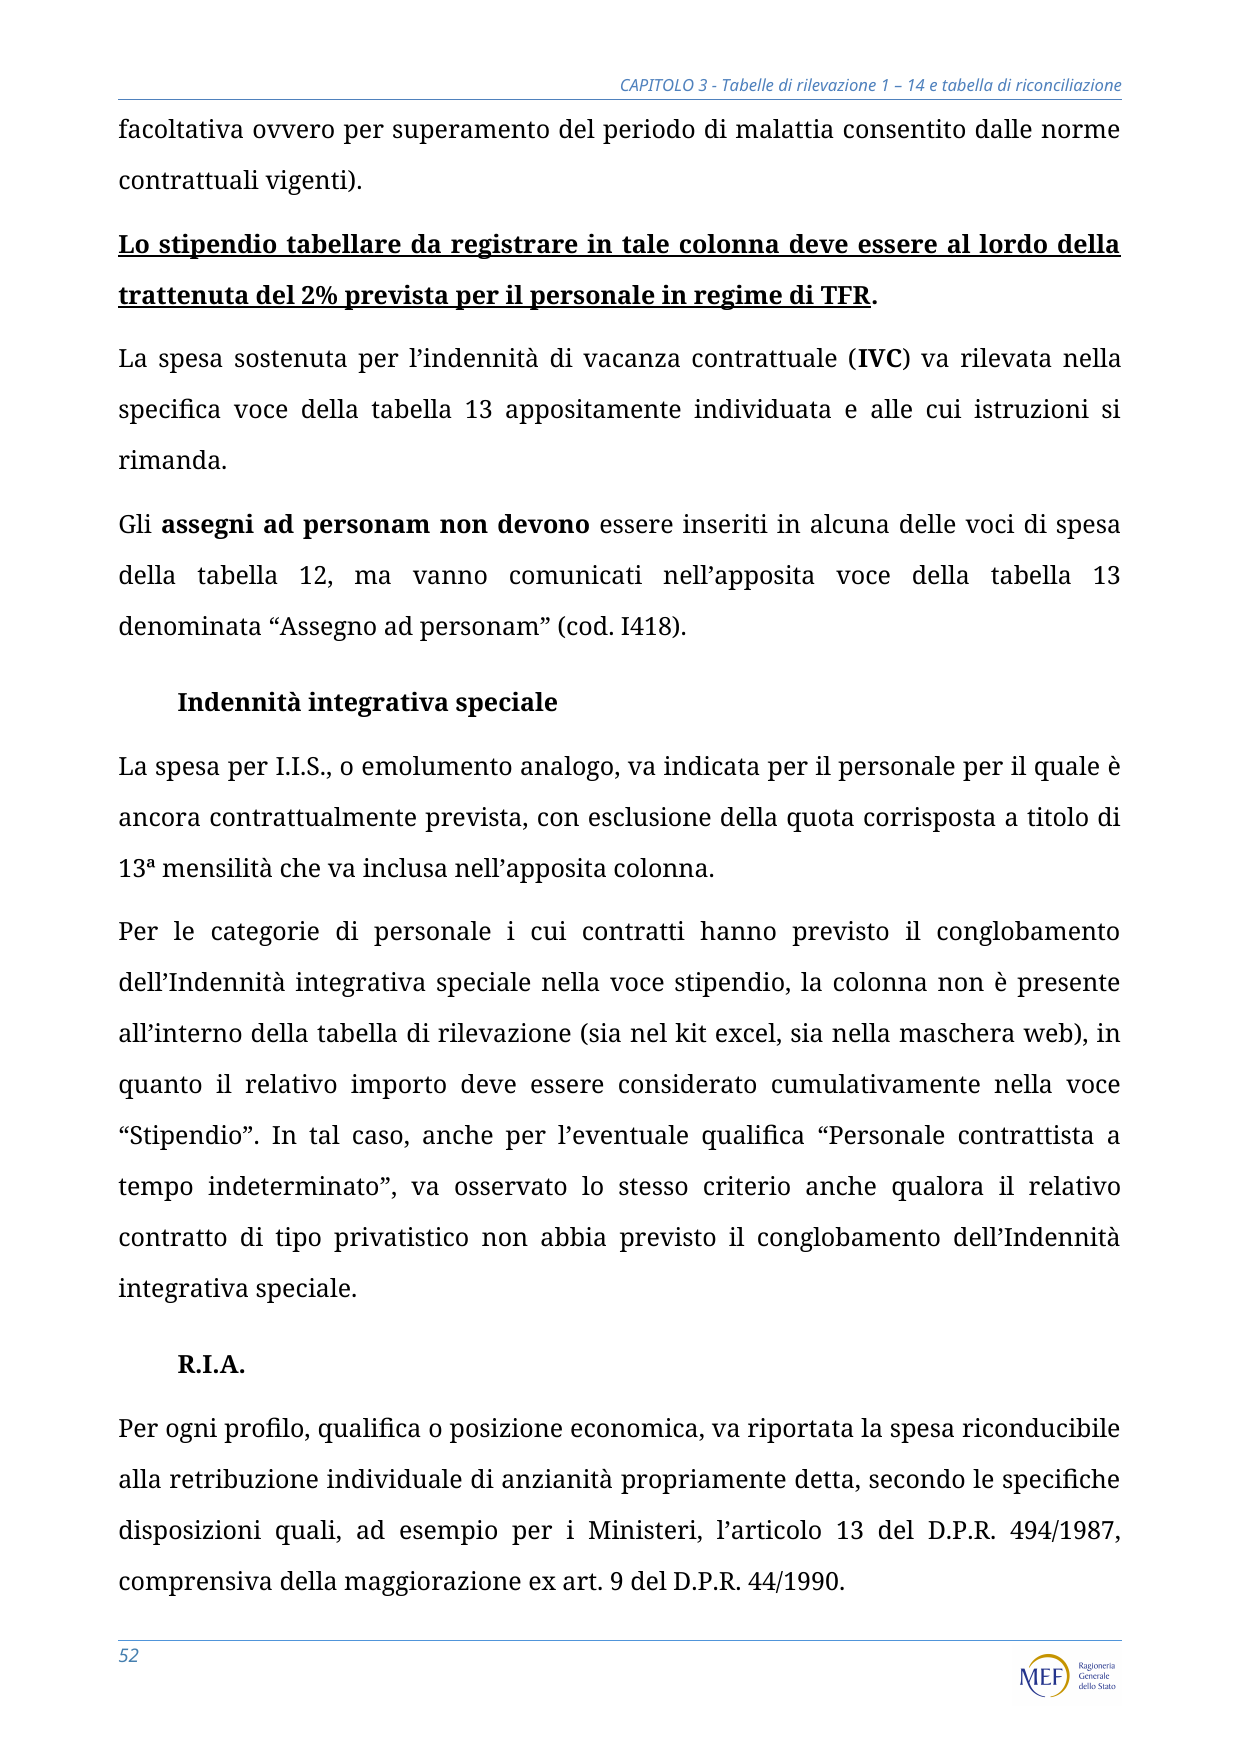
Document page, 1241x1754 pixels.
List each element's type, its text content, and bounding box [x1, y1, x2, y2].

text Gli assegni ad personam non devono essere inseriti in alcuna delle voci di spesa della tabella 12, ma vanno comunicati nell’apposita voce della tabella 13 denominata “Assegno ad personam” (cod. I418). [118, 506, 1122, 643]
text Lo stipendio tabellare da registrare in tale colonna deve essere al lordo della trattenuta del 2% prevista per il personale in regime di TFR. [118, 226, 1122, 311]
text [118, 112, 1122, 197]
text R.I.A. [118, 1347, 1122, 1381]
text La spesa sostenuta per l’indennità di vacanza contrattuale (IVC) va rilevata nella specifica voce della tabella 13 appositamente individuata e alle cui istruzioni si rimanda. [118, 341, 1122, 477]
text Per ogni profilo, qualifica o posizione economica, va riportata la spesa riconducibile alla retribuzione individuale di anzianità propriamente detta, secondo le specifiche disposizioni quali, ad esempio per i Ministeri, l’articolo 13 del D.P.R. 494/1987, comprensiva della maggiorazione ex art. 9 del D.P.R. 44/1990. [118, 1411, 1122, 1598]
picture [1011, 1645, 1122, 1706]
text Indennità integrativa speciale [118, 684, 1122, 719]
text La spesa per I.I.S., o emolumento analogo, va indicata per il personale per il quale è ancora contrattualmente prevista, con esclusione della quota corrisposta a titolo di 13ª mensilità che va inclusa nell’apposita colonna. [118, 748, 1122, 884]
text Per le categorie di personale i cui contratti hanno previsto il conglobamento dell’Indennità integrativa speciale nella voce stipendio, la colonna non è presente all’interno della tabella di rilevazione (sia nel kit excel, sia nella maschera web), in quanto il relativo importo deve essere considerato cumulativamente nella voce “Stipendio”. In tal caso, anche per l’eventuale qualifica “Personale contrattista a tempo indeterminato”, va osservato lo stesso criterio anche qualora il relativo contratto di tipo privatistico non abbia previsto il conglobamento dell’Indennità integrativa speciale. [118, 914, 1122, 1305]
